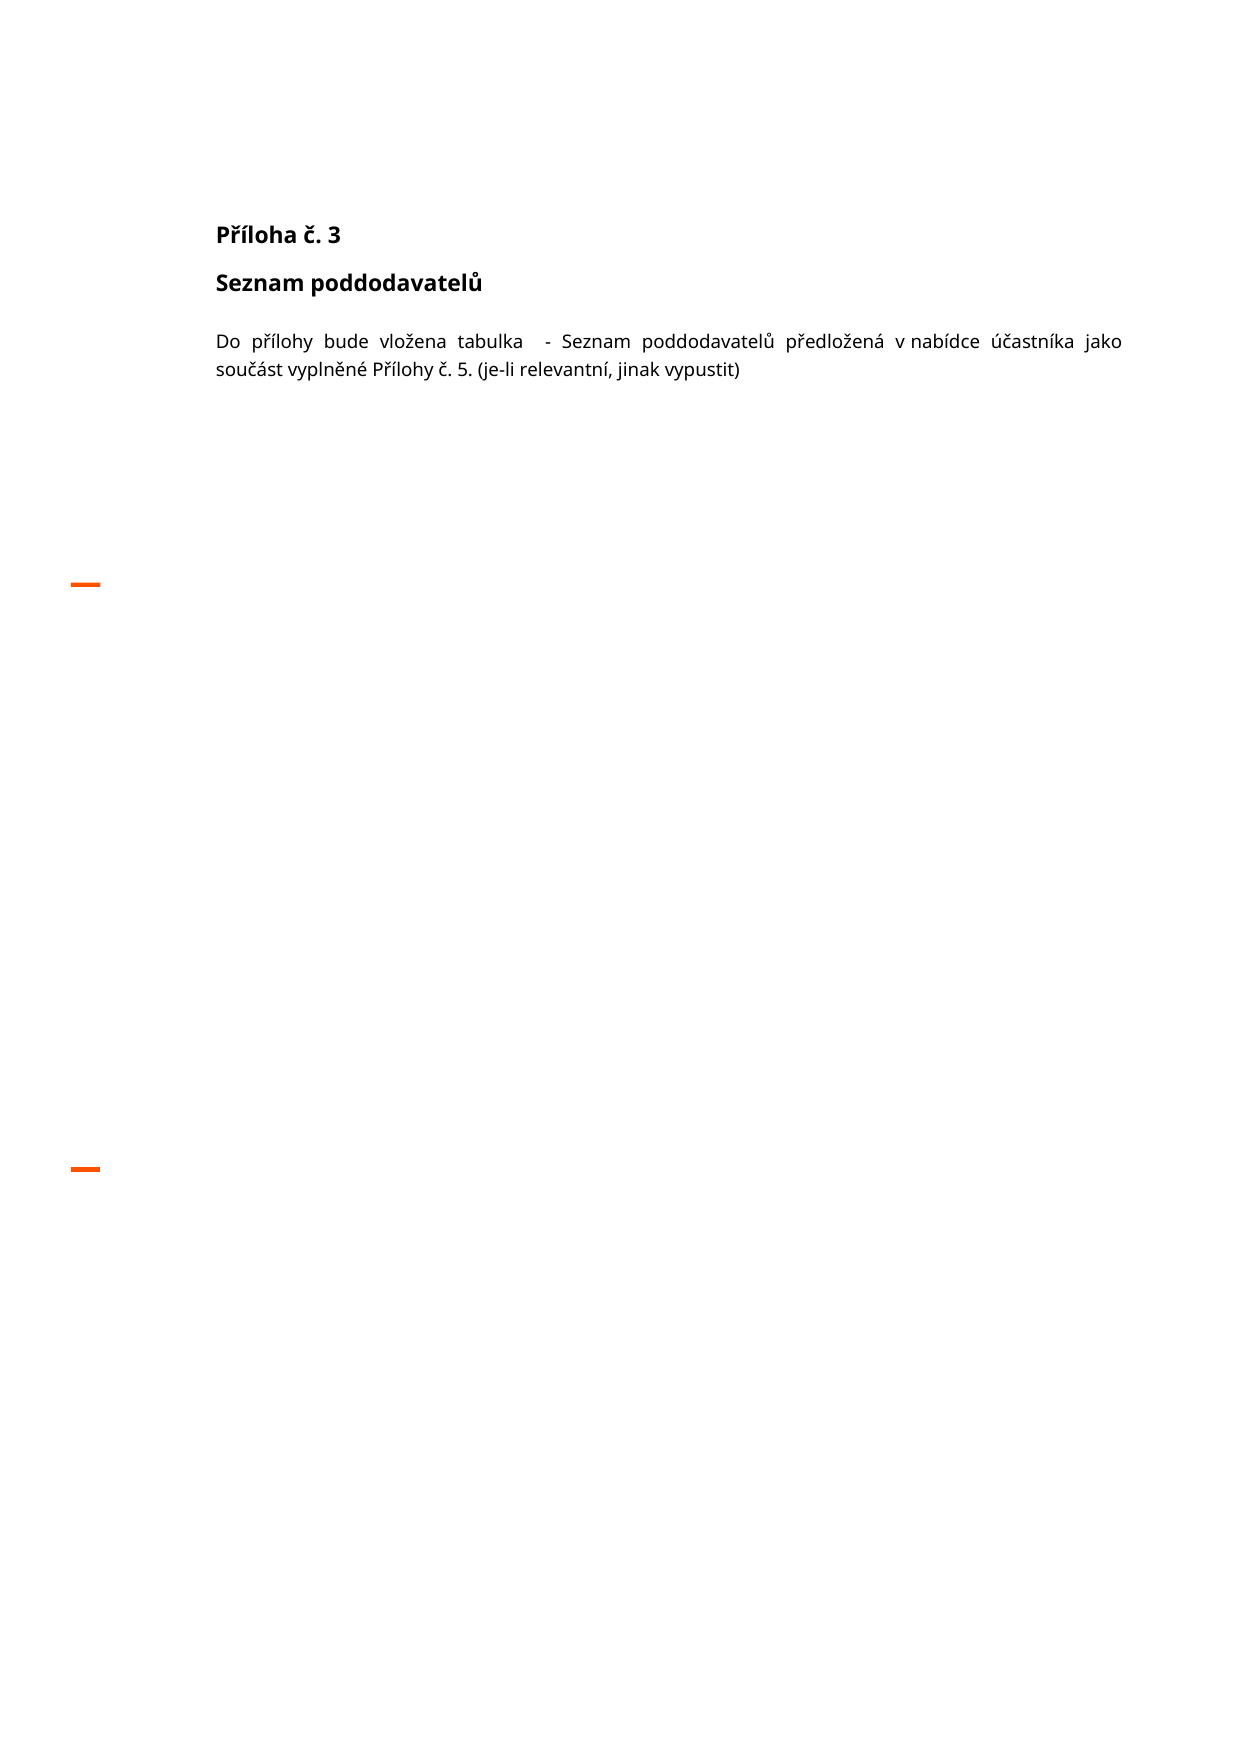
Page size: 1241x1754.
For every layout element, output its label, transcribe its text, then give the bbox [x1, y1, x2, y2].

text Příloha č. 3 [216, 219, 1122, 250]
text Seznam poddodavatelů [216, 267, 1122, 298]
text Do přílohy bude vložena tabulka - Seznam poddodavatelů předložená v nabídce účastníka jako součást vyplněné Přílohy č. 5. (je-li relevantní, jinak vypustit) [216, 328, 1122, 382]
